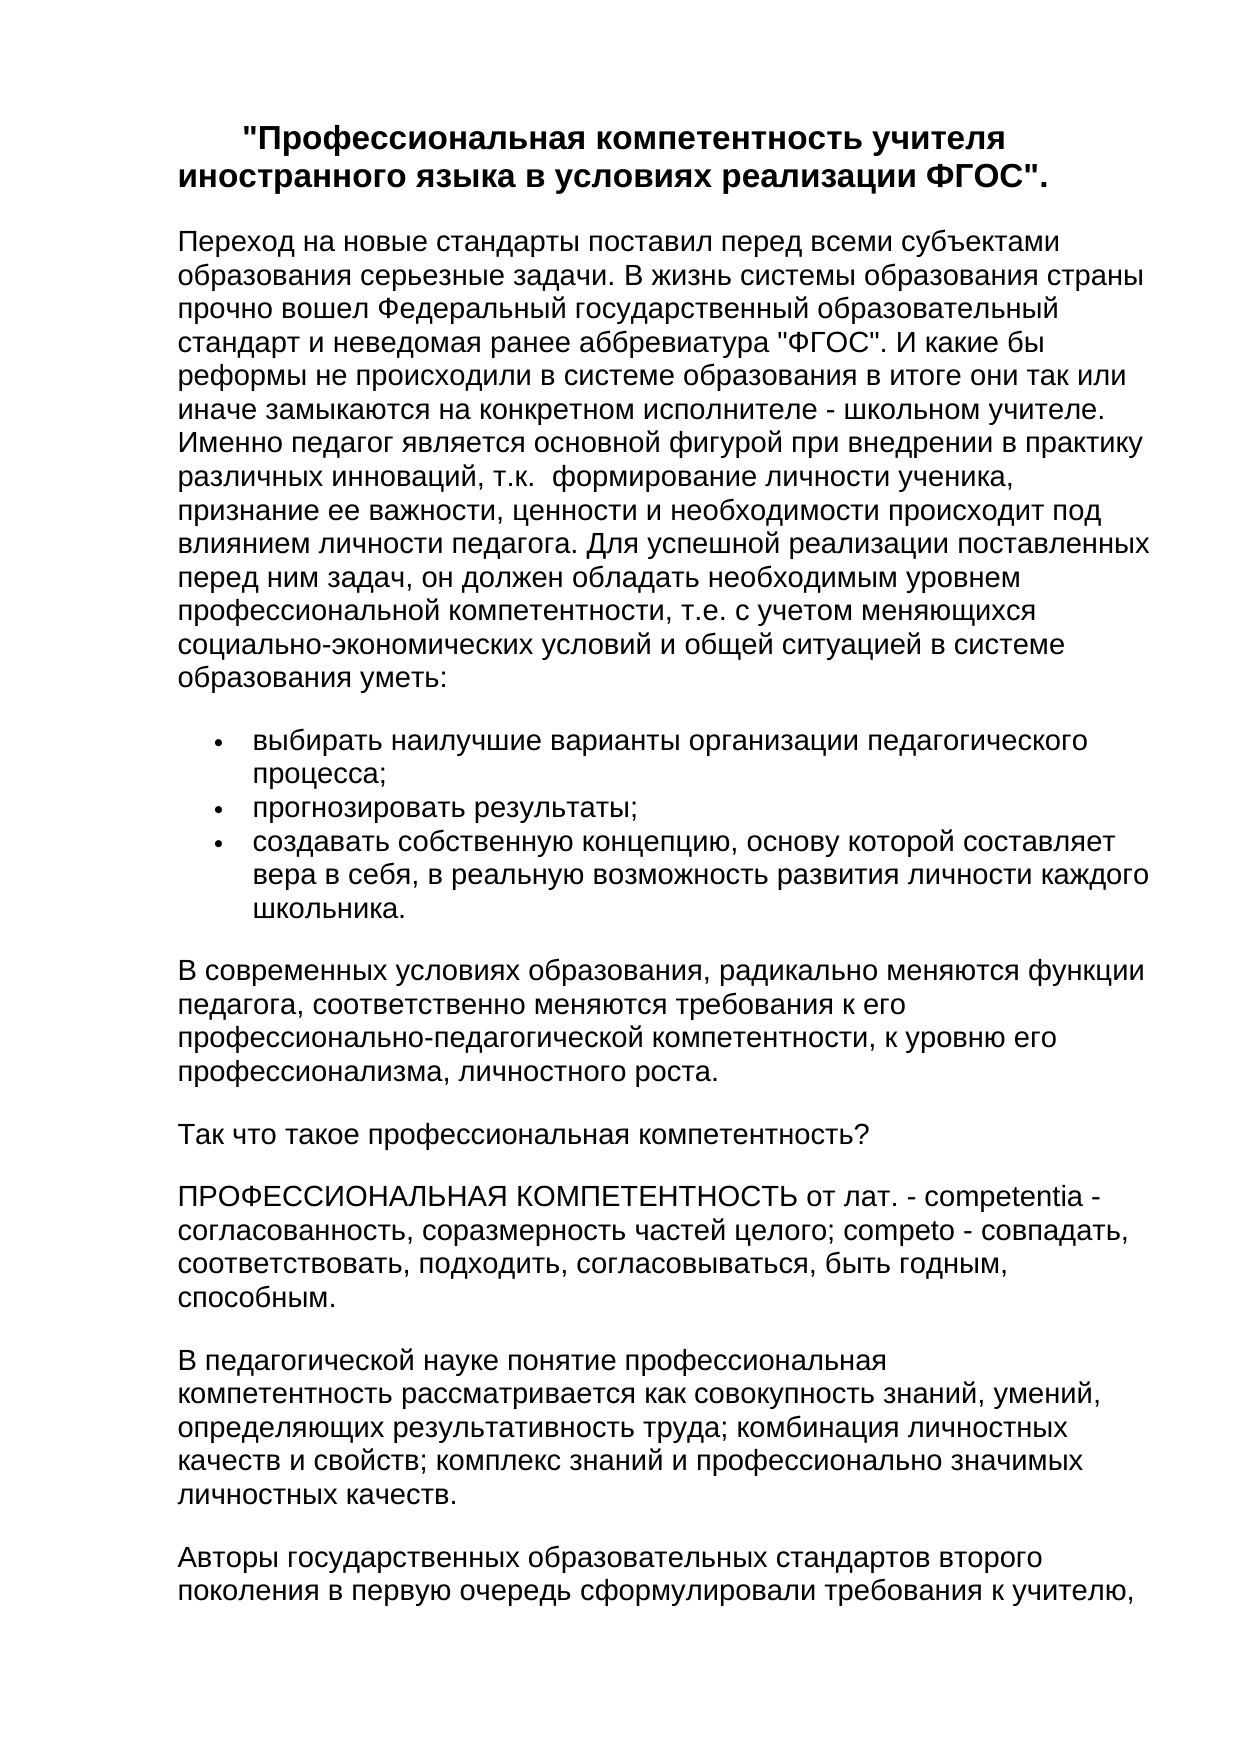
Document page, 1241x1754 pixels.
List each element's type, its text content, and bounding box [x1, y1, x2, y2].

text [177, 1539, 1152, 1607]
text Переход на новые стандарты поставил перед всеми субъектами образования серьезные задачи. В жизнь системы образования страны прочно вошел Федеральный государственный образовательный стандарт и неведомая ранее аббревиатура "ФГОС". И какие бы реформы не происходили в системе образования в итоге они так или иначе замыкаются на конкретном исполнителе - школьном учителе. Именно педагог является основной фигурой при внедрении в практику различных инноваций, т.к. формирование личности ученика, признание ее важности, ценности и необходимости происходит под влиянием личности педагога. Для успешной реализации поставленных перед ним задач, он должен обладать необходимым уровнем профессиональной компетентности, т.е. с учетом меняющихся социально-экономических условий и общей ситуацией в системе образования уметь: [177, 224, 1152, 694]
list создавать собственную концепцию, основу которой составляет вера в себя, в реальную возможность развития личности каждого школьника. [215, 823, 1152, 924]
text В современных условиях образования, радикально меняются функции педагога, соответственно меняются требования к его профессионально-педагогической компетентности, к уровню его профессионализма, личностного роста. [177, 953, 1152, 1087]
text В педагогической науке понятие профессиональная компетентность рассматривается как совокупность знаний, умений, определяющих результативность труда; комбинация личностных качеств и свойств; комплекс знаний и профессионально значимых личностных качеств. [177, 1343, 1152, 1510]
text Так что такое профессиональная компетентность? [177, 1117, 1152, 1150]
text "Профессиональная компетентность учителя иностранного языка в условиях реализации ФГОС". [177, 118, 1152, 195]
list прогнозировать результаты; [215, 790, 1152, 823]
list выбирать наилучшие варианты организации педагогического процесса; [215, 723, 1152, 790]
text ПРОФЕССИОНАЛЬНАЯ КОМПЕТЕНТНОСТЬ от лат. - competentia - согласованность, соразмерность частей целого; competo - совпадать, соответствовать, подходить, согласовываться, быть годным, способным. [177, 1179, 1152, 1313]
